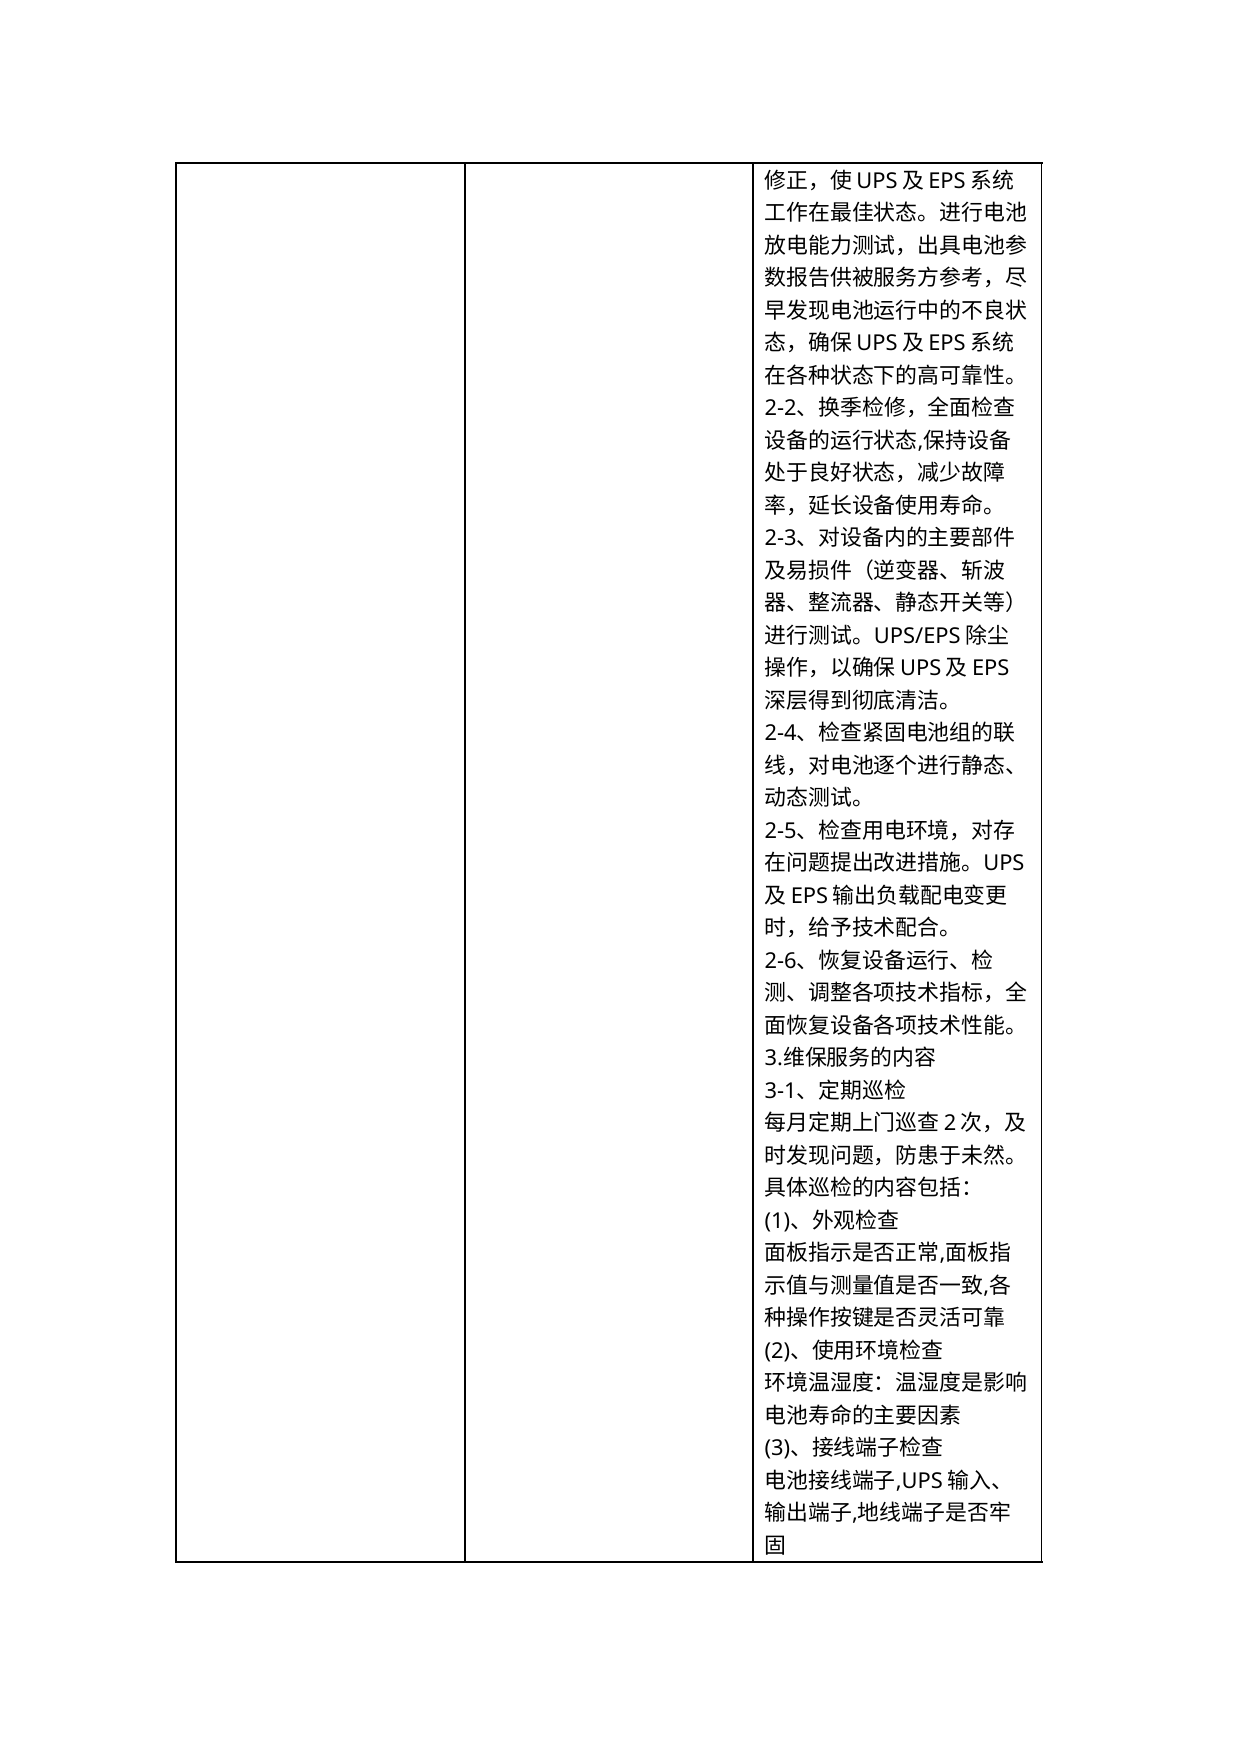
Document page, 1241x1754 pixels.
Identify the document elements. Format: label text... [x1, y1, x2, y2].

table_cell [466, 164, 752, 1561]
table_cell 2 [177, 164, 464, 1561]
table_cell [754, 164, 1041, 1561]
